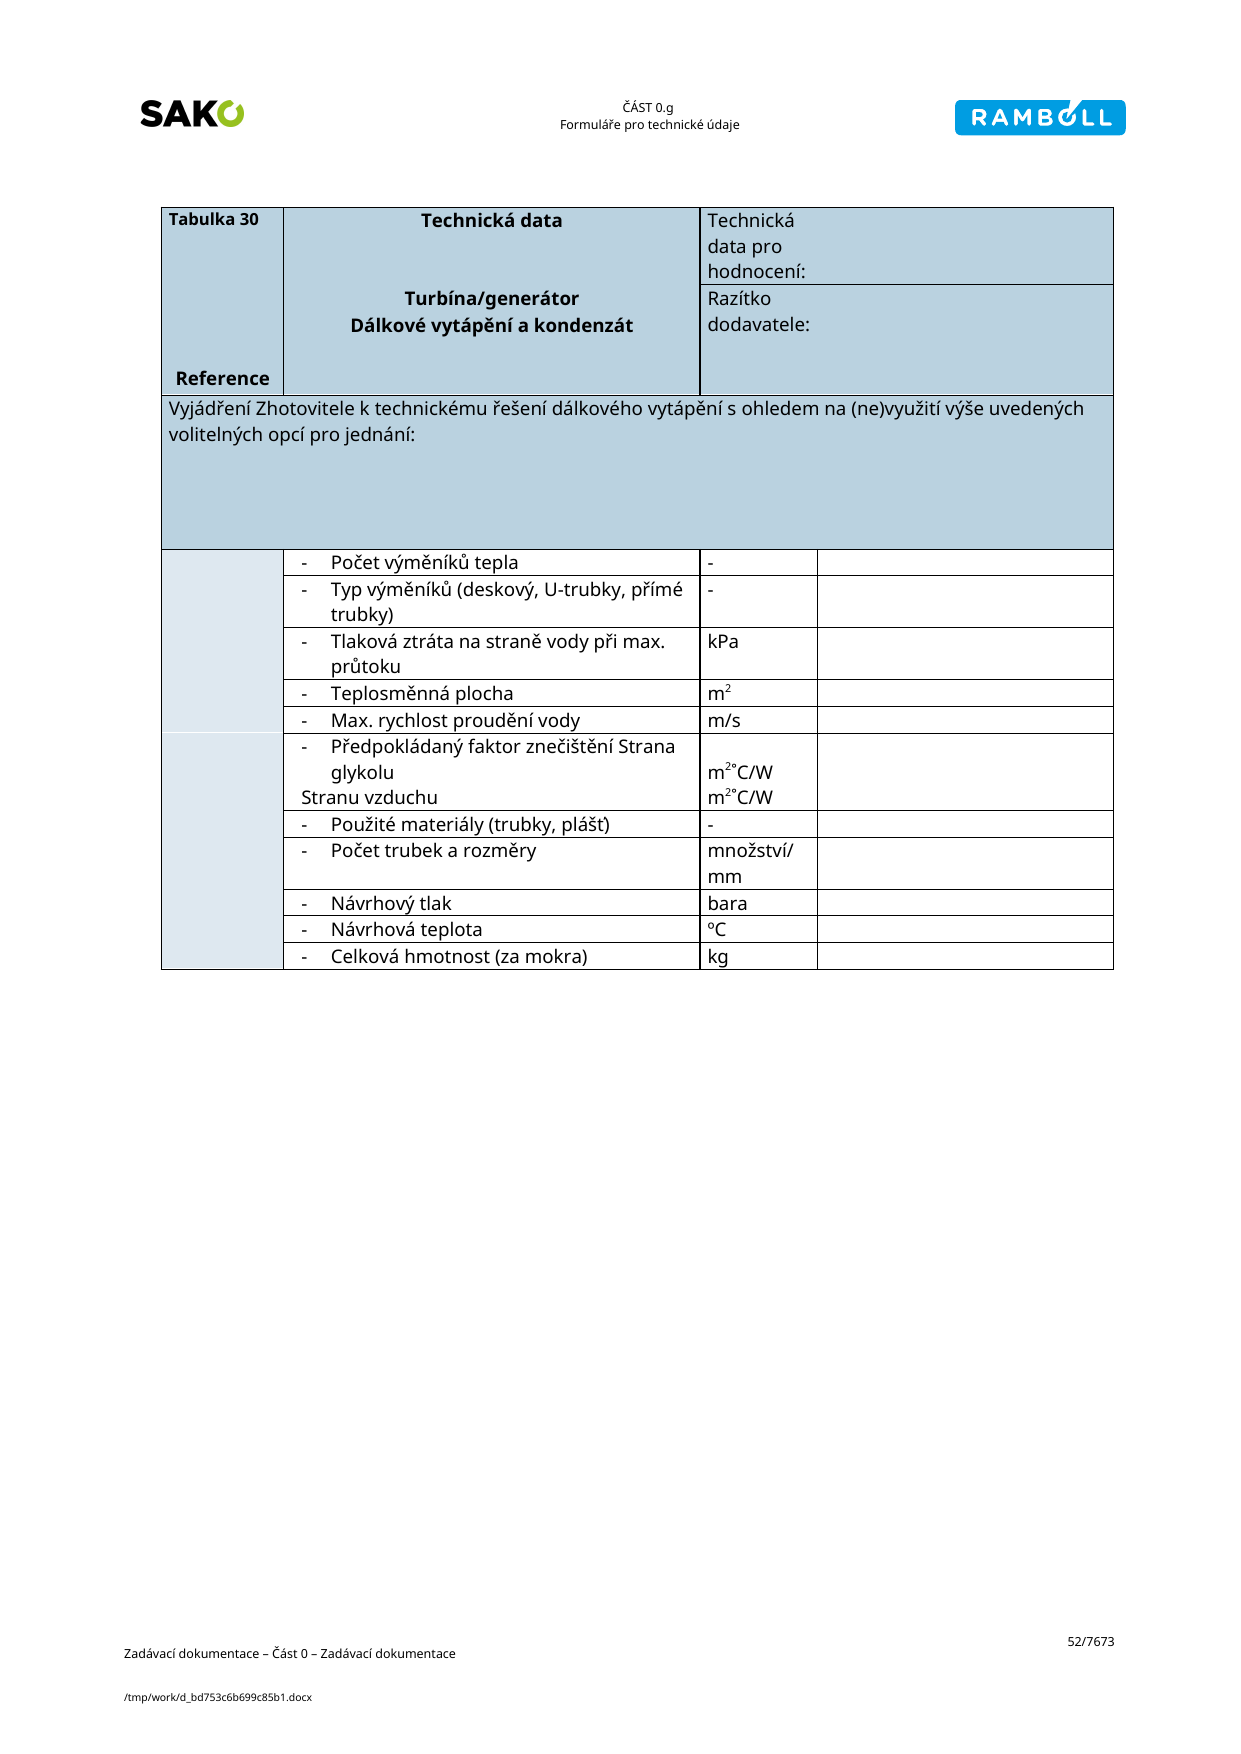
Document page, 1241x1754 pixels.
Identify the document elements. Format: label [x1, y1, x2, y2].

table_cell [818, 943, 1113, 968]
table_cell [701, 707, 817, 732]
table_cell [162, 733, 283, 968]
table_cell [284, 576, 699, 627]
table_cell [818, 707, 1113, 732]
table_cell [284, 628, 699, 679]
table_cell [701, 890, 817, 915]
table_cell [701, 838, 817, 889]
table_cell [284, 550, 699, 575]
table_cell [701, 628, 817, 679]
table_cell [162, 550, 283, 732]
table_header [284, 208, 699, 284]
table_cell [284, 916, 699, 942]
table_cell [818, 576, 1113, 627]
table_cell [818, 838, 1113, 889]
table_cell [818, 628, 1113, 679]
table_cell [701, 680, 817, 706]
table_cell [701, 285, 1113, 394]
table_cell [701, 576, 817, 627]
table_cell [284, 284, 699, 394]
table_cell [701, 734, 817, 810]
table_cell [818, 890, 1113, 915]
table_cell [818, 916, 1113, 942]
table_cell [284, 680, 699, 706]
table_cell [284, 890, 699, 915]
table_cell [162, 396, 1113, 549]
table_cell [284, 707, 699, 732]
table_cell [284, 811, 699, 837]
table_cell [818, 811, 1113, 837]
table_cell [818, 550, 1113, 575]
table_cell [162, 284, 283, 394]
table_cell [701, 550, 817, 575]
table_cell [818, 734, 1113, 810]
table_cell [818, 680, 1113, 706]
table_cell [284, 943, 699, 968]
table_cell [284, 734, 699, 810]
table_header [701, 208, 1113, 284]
picture [140, 100, 244, 127]
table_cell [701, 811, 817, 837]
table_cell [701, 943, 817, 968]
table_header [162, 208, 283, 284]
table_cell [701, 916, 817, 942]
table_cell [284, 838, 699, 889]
